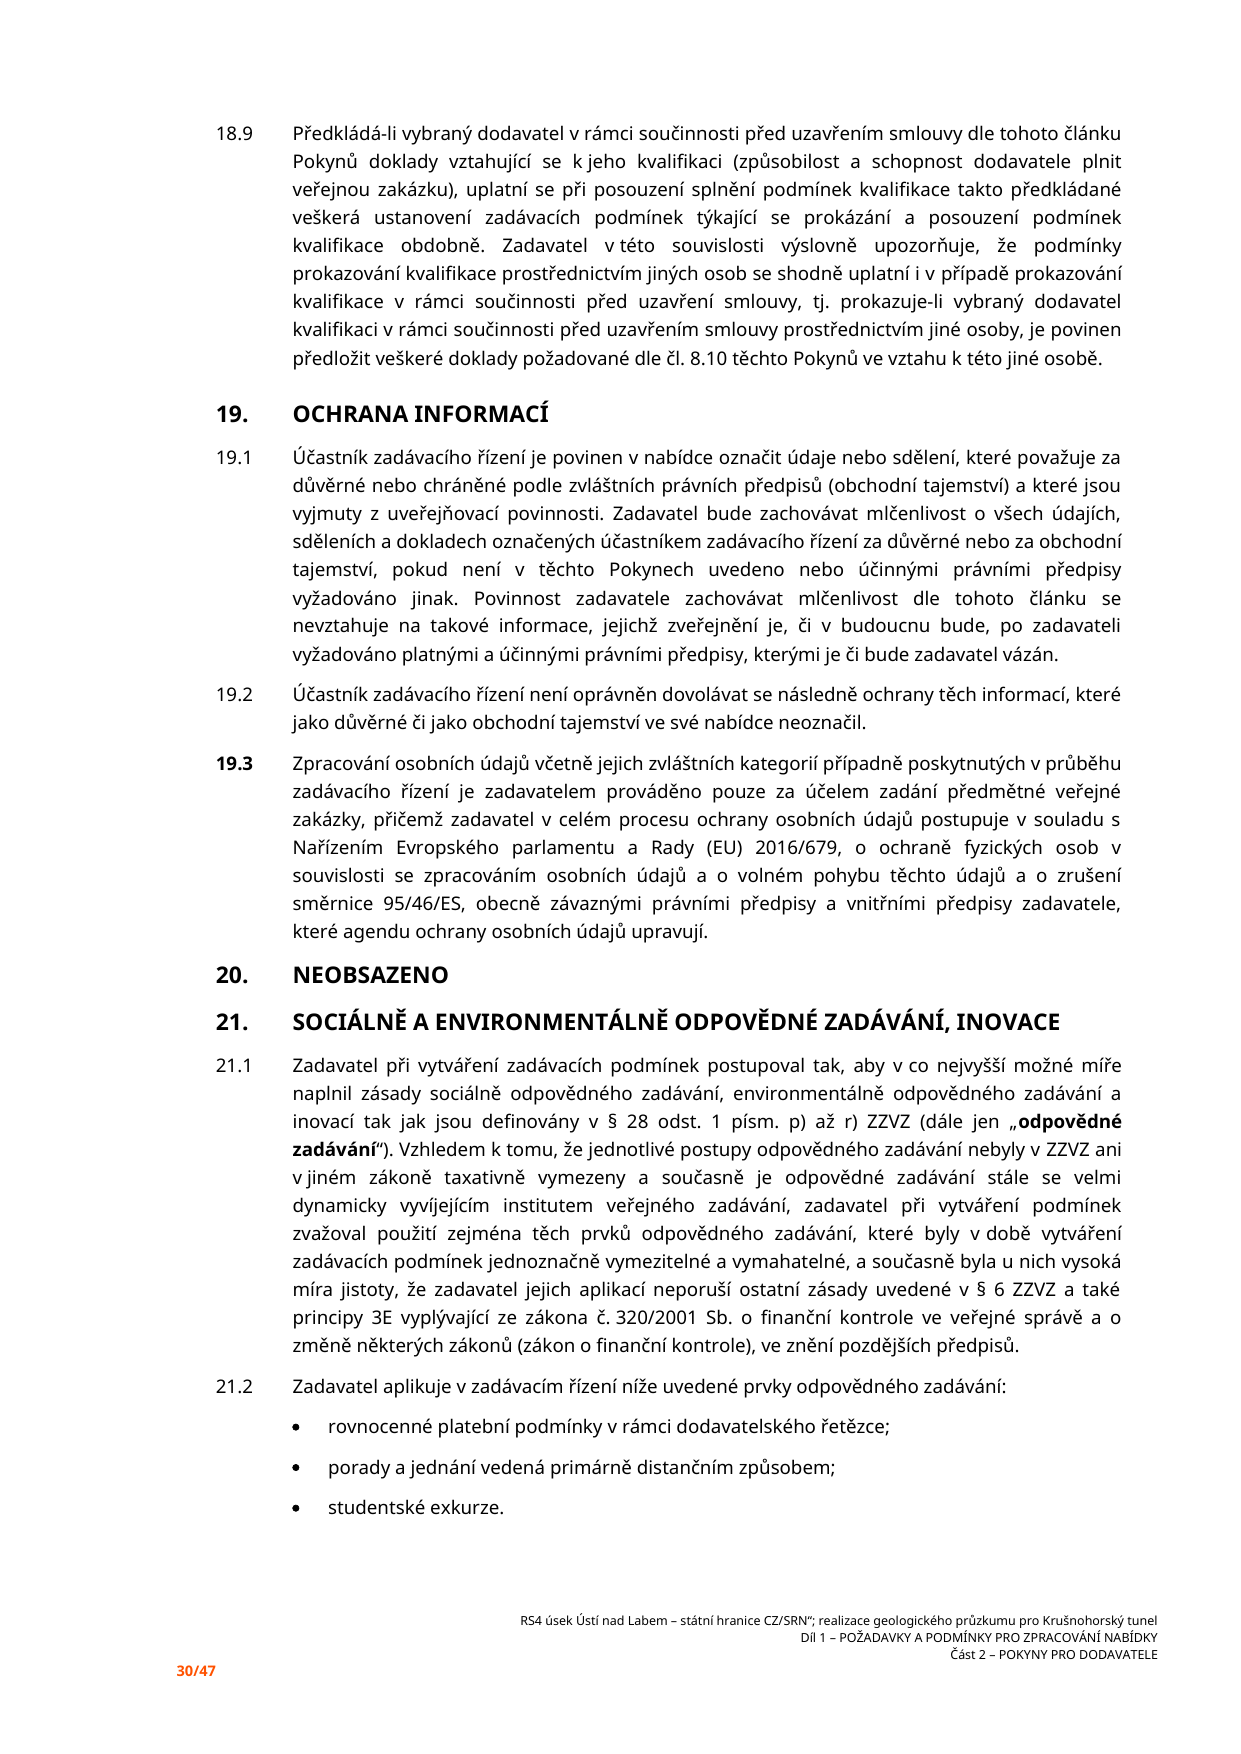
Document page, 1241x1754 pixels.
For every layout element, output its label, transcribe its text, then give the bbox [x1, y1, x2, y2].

text Zpracování osobních údajů včetně jejich zvláštních kategorií případně poskytnutých v průběhu zadávacího řízení je zadavatelem prováděno pouze za účelem zadání předmětné veřejné zakázky, přičemž zadavatel v celém procesu ochrany osobních údajů postupuje v souladu s Nařízením Evropského parlamentu a Rady (EU) 2016/679, o ochraně fyzických osob v souvislosti se zpracováním osobních údajů a o volném pohybu těchto údajů a o zrušení směrnice 95/46/ES, obecně závaznými právními předpisy a vnitřními předpisy zadavatele, které agendu ochrany osobních údajů upravují. [216, 750, 1122, 943]
text Účastník zadávacího řízení není oprávněn dovolávat se následně ochrany těch informací, které jako důvěrné či jako obchodní tajemství ve své nabídce neoznačil. [216, 681, 1122, 735]
text rovnocenné platební podmínky v rámci dodavatelského řetězce; [292, 1413, 1122, 1439]
text Účastník zadávacího řízení je povinen v nabídce označit údaje nebo sdělení, které považuje za důvěrné nebo chráněné podle zvláštních právních předpisů (obchodní tajemství) a které jsou vyjmuty z uveřejňovací povinnosti. Zadavatel bude zachovávat mlčenlivost o všech údajích, sděleních a dokladech označených účastníkem zadávacího řízení za důvěrné nebo za obchodní tajemství, pokud není v těchto Pokynech uvedeno nebo účinnými právními předpisy vyžadováno jinak. Povinnost zadavatele zachovávat mlčenlivost dle tohoto článku se nevztahuje na takové informace, jejichž zveřejnění je, či v budoucnu bude, po zadavateli vyžadováno platnými a účinnými právními předpisy, kterými je či bude zadavatel vázán. [216, 445, 1122, 666]
text Předkládá-li vybraný dodavatel v rámci součinnosti před uzavřením smlouvy dle tohoto článku Pokynů doklady vztahující se k jeho kvalifikaci (způsobilost a schopnost dodavatele plnit veřejnou zakázku), uplatní se při posouzení splnění podmínek kvalifikace takto předkládané veškerá ustanovení zadávacích podmínek týkající se prokázání a posouzení podmínek kvalifikace obdobně. Zadavatel v této souvislosti výslovně upozorňuje, že podmínky prokazování kvalifikace prostřednictvím jiných osob se shodně uplatní i v případě prokazování kvalifikace v rámci součinnosti před uzavření smlouvy, tj. prokazuje-li vybraný dodavatel kvalifikaci v rámci součinnosti před uzavřením smlouvy prostřednictvím jiné osoby, je povinen předložit veškeré doklady požadované dle čl. 8.10 těchto Pokynů ve vztahu k této jiné osobě. [216, 121, 1122, 370]
text Zadavatel při vytváření zadávacích podmínek postupoval tak, aby v co nejvyšší možné míře naplnil zásady sociálně odpovědného zadávání, environmentálně odpovědného zadávání a inovací tak jak jsou definovány v § 28 odst. 1 písm. p) až r) ZZVZ (dále jen „odpovědné zadávání“). Vzhledem k tomu, že jednotlivé postupy odpovědného zadávání nebyly v ZZVZ ani v jiném zákoně taxativně vymezeny a současně je odpovědné zadávání stále se velmi dynamicky vyvíjejícím institutem veřejného zadávání, zadavatel při vytváření podmínek zvažoval použití zejména těch prvků odpovědného zadávání, které byly v době vytváření zadávacích podmínek jednoznačně vymezitelné a vymahatelné, a současně byla u nich vysoká míra jistoty, že zadavatel jejich aplikací neporuší ostatní zásady uvedené v § 6 ZZVZ a také principy 3E vyplývající ze zákona č. 320/2001 Sb. o finanční kontrole ve veřejné správě a o změně některých zákonů (zákon o finanční kontrole), ve znění pozdějších předpisů. [216, 1052, 1122, 1358]
text SOCIÁLNĚ A ENVIRONMENTÁLNĚ ODPOVĚDNÉ ZADÁVÁNÍ, INOVACE [216, 1005, 1122, 1037]
text OCHRANA INFORMACÍ [216, 398, 1122, 429]
text NEOBSAZENO [216, 958, 1122, 990]
text Zadavatel aplikuje v zadávacím řízení níže uvedené prvky odpovědného zadávání: [216, 1373, 1122, 1398]
text studentské exkurze. [292, 1494, 1122, 1520]
text porady a jednání vedená primárně distančním způsobem; [292, 1454, 1122, 1479]
